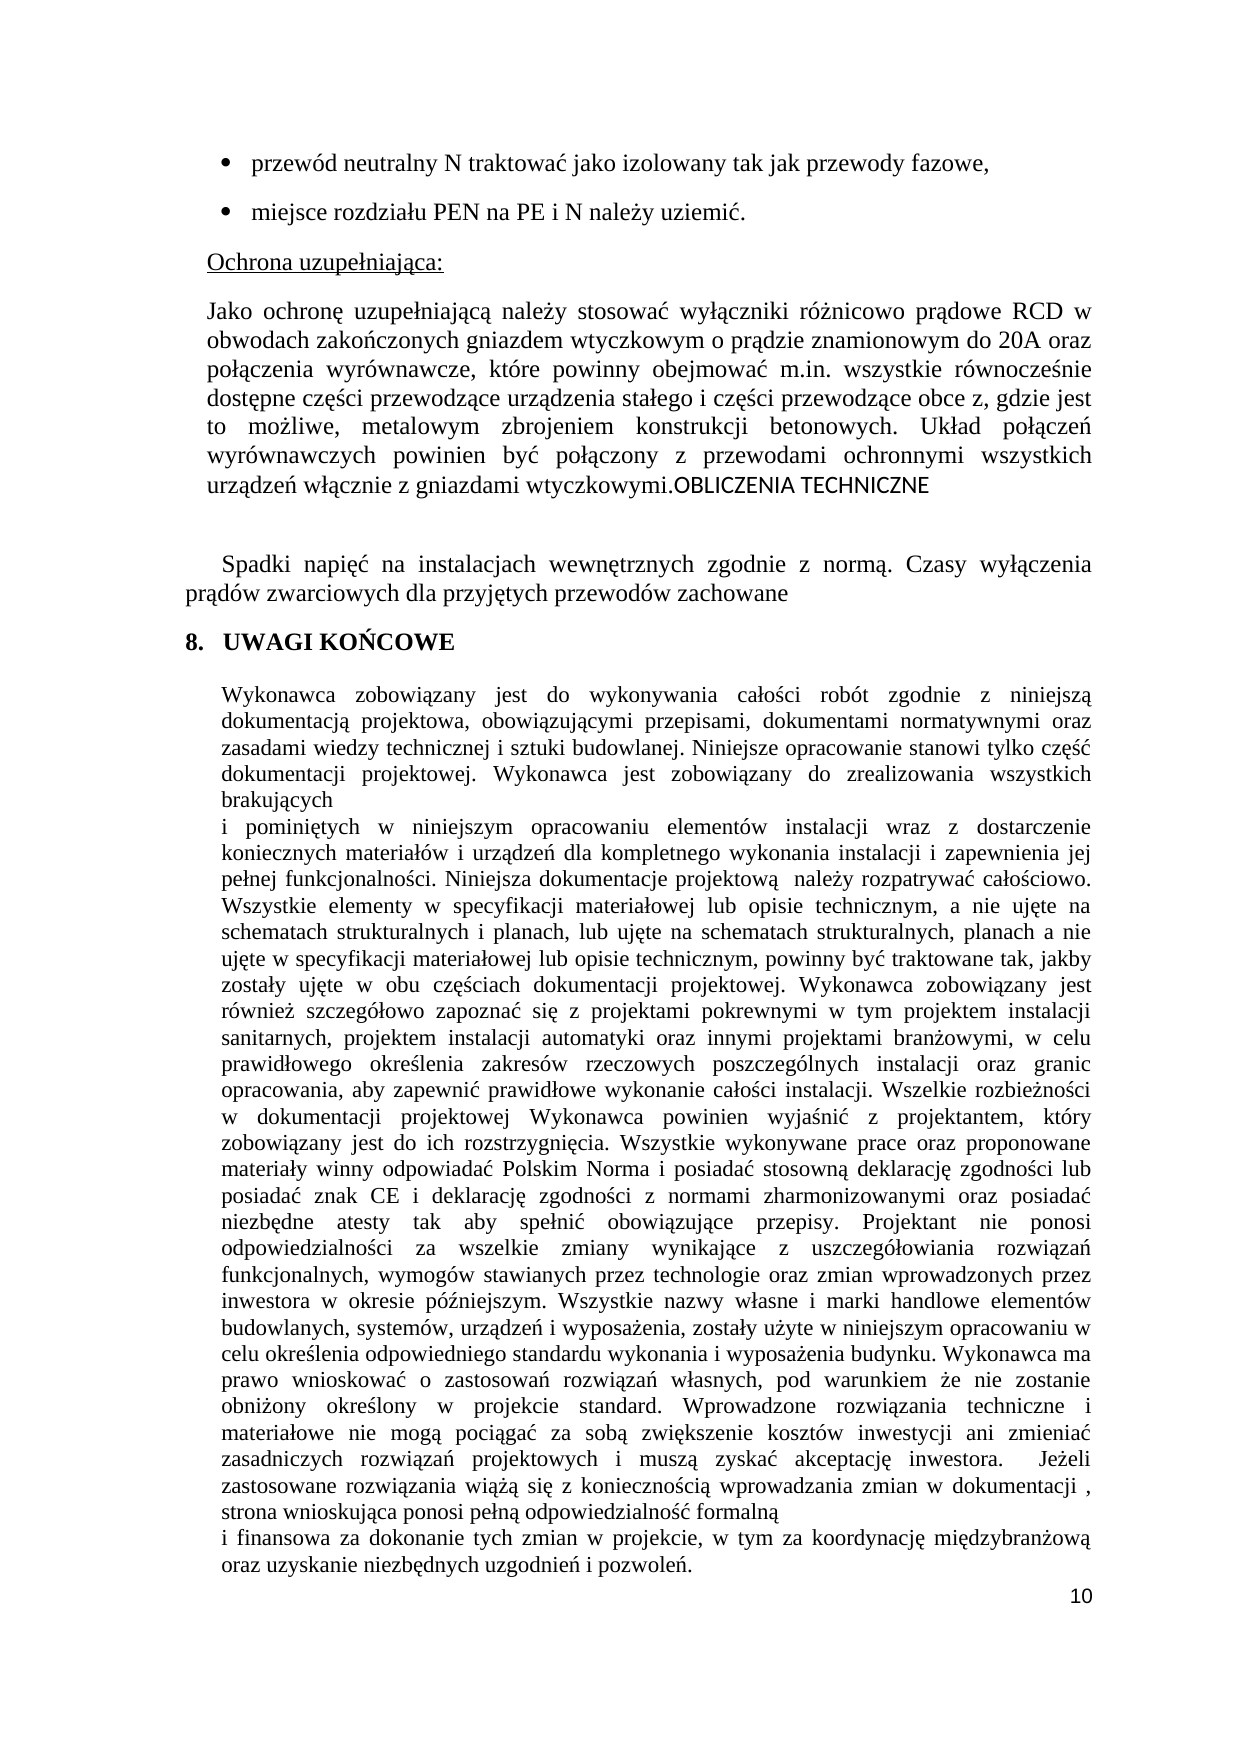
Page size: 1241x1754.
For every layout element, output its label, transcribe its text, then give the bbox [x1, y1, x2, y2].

text Ochrona uzupełniająca: [207, 247, 1093, 276]
subtitle UWAGI KOŃCOWE [185, 627, 1093, 656]
text Wykonawca zobowiązany jest do wykonywania całości robót zgodnie z niniejszą dokumentacją projektowa, obowiązującymi przepisami, dokumentami normatywnymi oraz zasadami wiedzy technicznej i sztuki budowlanej. Niniejsze opracowanie stanowi tylko część dokumentacji projektowej. Wykonawca jest zobowiązany do zrealizowania wszystkich brakujących i pominiętych w niniejszym opracowaniu elementów instalacji wraz z dostarczenie koniecznych materiałów i urządzeń dla kompletnego wykonania instalacji i zapewnienia jej pełnej funkcjonalności. Niniejsza dokumentacje projektową należy rozpatrywać całościowo. Wszystkie elementy w specyfikacji materiałowej lub opisie technicznym, a nie ujęte na schematach strukturalnych i planach, lub ujęte na schematach strukturalnych, planach a nie ujęte w specyfikacji materiałowej lub opisie technicznym, powinny być traktowane tak, jakby zostały ujęte w obu częściach dokumentacji projektowej. Wykonawca zobowiązany jest również szczegółowo zapoznać się z projektami pokrewnymi w tym projektem instalacji sanitarnych, projektem instalacji automatyki oraz innymi projektami branżowymi, w celu prawidłowego określenia zakresów rzeczowych poszczególnych instalacji oraz granic opracowania, aby zapewnić prawidłowe wykonanie całości instalacji. Wszelkie rozbieżności w dokumentacji projektowej Wykonawca powinien wyjaśnić z projektantem, który zobowiązany jest do ich rozstrzygnięcia. Wszystkie wykonywane prace oraz proponowane materiały winny odpowiadać Polskim Norma i posiadać stosowną deklarację zgodności lub posiadać znak CE i deklarację zgodności z normami zharmonizowanymi oraz posiadać niezbędne atesty tak aby spełnić obowiązujące przepisy. Projektant nie ponosi odpowiedzialności za wszelkie zmiany wynikające z uszczegółowiania rozwiązań funkcjonalnych, wymogów stawianych przez technologie oraz zmian wprowadzonych przez inwestora w okresie późniejszym. Wszystkie nazwy własne i marki handlowe elementów budowlanych, systemów, urządzeń i wyposażenia, zostały użyte w niniejszym opracowaniu w celu określenia odpowiedniego standardu wykonania i wyposażenia budynku. Wykonawca ma prawo wnioskować o zastosowań rozwiązań własnych, pod warunkiem że nie zostanie obniżony określony w projekcie standard. Wprowadzone rozwiązania techniczne i materiałowe nie mogą pociągać za sobą zwiększenie kosztów inwestycji ani zmieniać zasadniczych rozwiązań projektowych i muszą zyskać akceptację inwestora. Jeżeli zastosowane rozwiązania wiążą się z koniecznością wprowadzania zmian w dokumentacji , strona wnioskująca ponosi pełną odpowiedzialność formalną i finansowa za dokonanie tych zmian w projekcie, w tym za koordynację międzybranżową oraz uzyskanie niezbędnych uzgodnień i pozwoleń. [221, 681, 1093, 1577]
text Jako ochronę uzupełniającą należy stosować wyłączniki różnicowo prądowe RCD w obwodach zakończonych gniazdem wtyczkowym o prądzie znamionowym do 20A oraz połączenia wyrównawcze, które powinny obejmować m.in. wszystkie równocześnie dostępne części przewodzące urządzenia stałego i części przewodzące obce z, gdzie jest to możliwe, metalowym zbrojeniem konstrukcji betonowych. Układ połączeń wyrównawczych powinien być połączony z przewodami ochronnymi wszystkich urządzeń włącznie z gniazdami wtyczkowymi.OBLICZENIA TECHNICZNE [207, 296, 1093, 499]
list miejsce rozdziału PEN na PE i N należy uziemić. [221, 197, 1093, 226]
list przewód neutralny N traktować jako izolowany tak jak przewody fazowe, [221, 148, 1093, 176]
text Spadki napięć na instalacjach wewnętrznych zgodnie z normą. Czasy wyłączenia prądów zwarciowych dla przyjętych przewodów zachowane [185, 549, 1093, 606]
